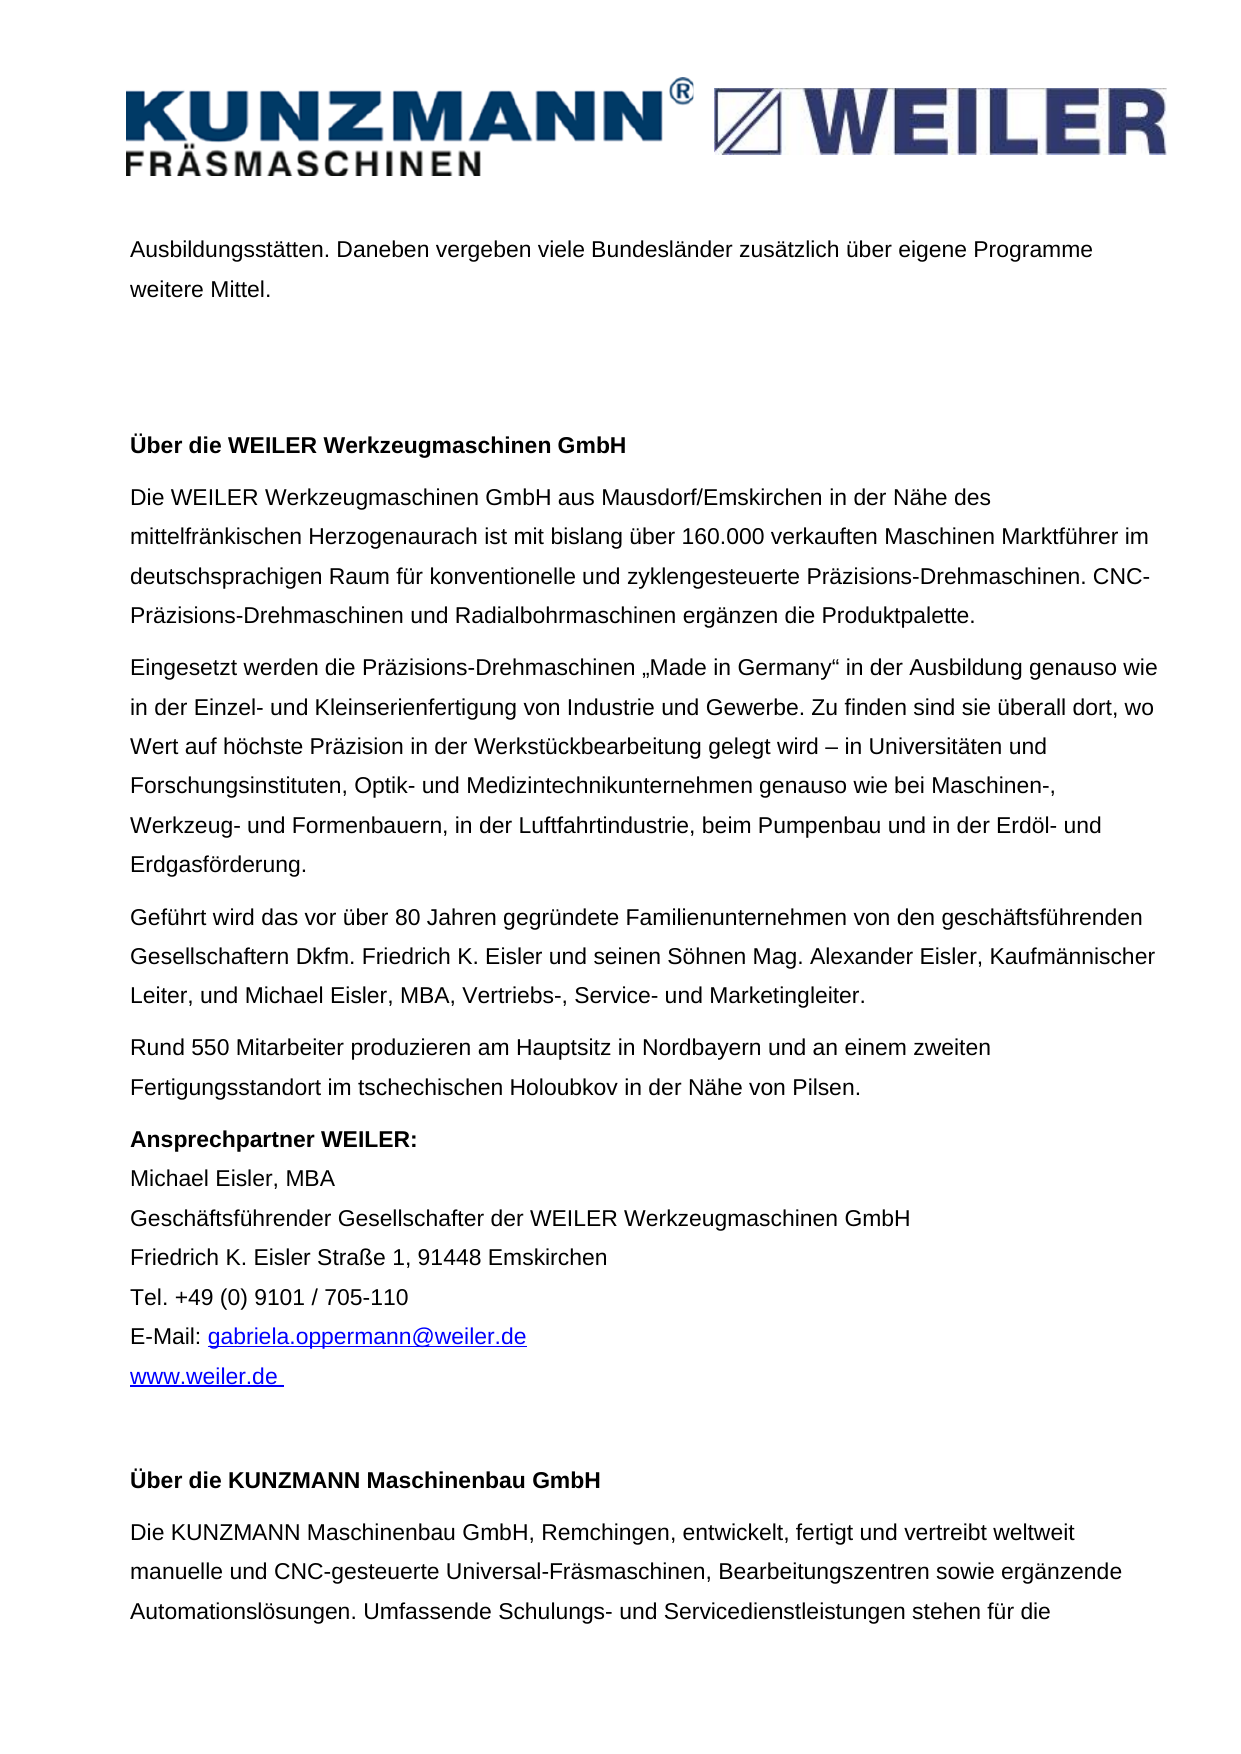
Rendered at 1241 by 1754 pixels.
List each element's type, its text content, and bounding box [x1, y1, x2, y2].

text Ansprechpartner WEILER: Michael Eisler, MBA Geschäftsführender Gesellschafter der WEILER Werkzeugmaschinen GmbH Friedrich K. Eisler Straße 1, 91448 Emskirchen Tel. +49 (0) 9101 / 705-110 E-Mail: gabriela.oppermann@weiler.de www.weiler.de [130, 1126, 1167, 1389]
text Geführt wird das vor über 80 Jahren gegründete Familienunternehmen von den geschäftsführenden Gesellschaftern Dkfm. Friedrich K. Eisler und seinen Söhnen Mag. Alexander Eisler, Kaufmännischer Leiter, und Michael Eisler, MBA, Vertriebs-, Service- und Marketingleiter. [130, 903, 1167, 1009]
picture [714, 88, 1167, 155]
text Die WEILER Werkzeugmaschinen GmbH aus Mausdorf/Emskirchen in der Nähe des mittelfränkischen Herzogenaurach ist mit bislang über 160.000 verkauften Maschinen Marktführer im deutschsprachigen Raum für konventionelle und zyklengesteuerte Präzisions-Drehmaschinen. CNC-Präzisions-Drehmaschinen und Radialbohrmaschinen ergänzen die Produktpalette. [130, 484, 1167, 628]
text Rund 550 Mitarbeiter produzieren am Hauptsitz in Nordbayern und an einem zweiten Fertigungsstandort im tschechischen Holoubkov in der Nähe von Pilsen. [130, 1034, 1167, 1100]
picture [124, 77, 694, 175]
text Eingesetzt werden die Präzisions-Drehmaschinen „Made in Germany“ in der Ausbildung genauso wie in der Einzel- und Kleinserienfertigung von Industrie und Gewerbe. Zu finden sind sie überall dort, wo Wert auf höchste Präzision in der Werkstückbearbeitung gelegt wird – in Universitäten und Forschungsinstituten, Optik- und Medizintechnikunternehmen genauso wie bei Maschinen-, Werkzeug- und Formenbauern, in der Luftfahrtindustrie, beim Pumpenbau und in der Erdöl- und Erdgasförderung. [130, 654, 1167, 878]
text Über die KUNZMANN Maschinenbau GmbH [130, 1467, 1167, 1493]
text Über die WEILER Werkzeugmaschinen GmbH [130, 432, 1167, 458]
